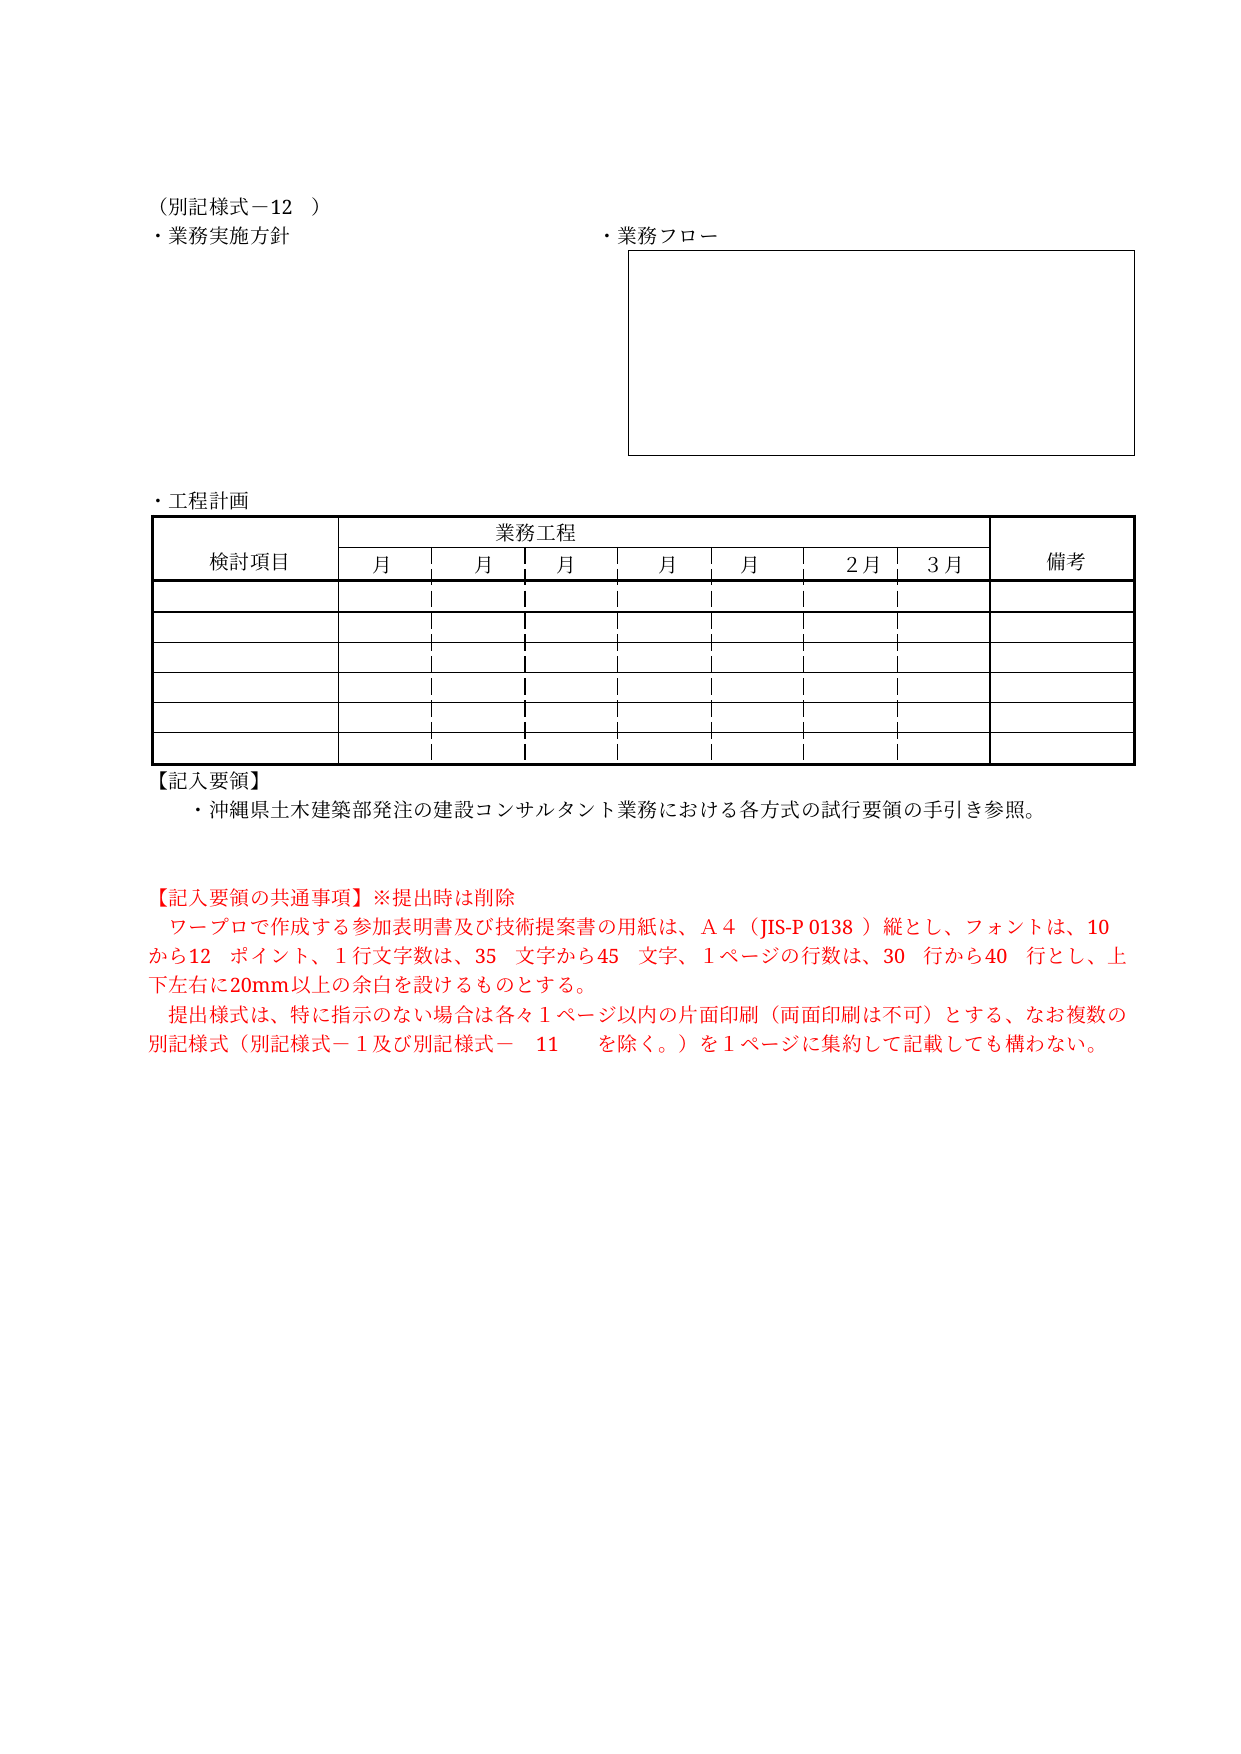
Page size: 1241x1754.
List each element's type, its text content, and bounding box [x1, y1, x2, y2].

table_cell 月 [432, 548, 525, 579]
table_cell [618, 613, 711, 642]
table_cell [154, 673, 338, 702]
table_cell 月 [618, 548, 711, 579]
table_cell [525, 703, 618, 732]
table_cell [525, 673, 618, 702]
table_cell [339, 703, 432, 732]
table_cell [991, 613, 1133, 642]
text 【記入要領の共通事項】※提出時は削除 [148, 882, 1128, 911]
table_cell [339, 613, 432, 642]
table_cell [991, 703, 1133, 732]
table_cell [154, 703, 338, 732]
table_cell [711, 613, 804, 642]
table_cell [618, 643, 711, 672]
table_cell 月 [525, 548, 618, 579]
table_cell [432, 643, 525, 672]
table_cell [991, 733, 1133, 762]
table_header 備考 [991, 518, 1133, 579]
text （別記様式－12） [148, 192, 1128, 221]
table_cell [339, 673, 432, 702]
table_cell [711, 733, 804, 762]
table_header [629, 251, 1134, 455]
table_cell [804, 582, 897, 611]
table_cell [711, 643, 804, 672]
table_cell [897, 643, 989, 672]
text ・業務実施方針 ・業務フロー [148, 221, 1128, 250]
table_cell [154, 643, 338, 672]
table_cell [432, 733, 525, 762]
text ワープロで作成する参加表明書及び技術提案書の用紙は、Ａ４（JIS-P 0138）縦とし、フォントは、10から12ポイント、１行文字数は、35文字から45文字、１ページの行数は、30行から40行とし、上下左右に20mm以上の余白を設けるものとする。 [148, 911, 1128, 999]
table_cell [897, 733, 989, 762]
table_cell [432, 582, 525, 611]
table_cell [618, 733, 711, 762]
table_cell [525, 613, 618, 642]
table_cell [897, 673, 989, 702]
table_header 業務工程 [339, 518, 989, 547]
table_cell [991, 582, 1133, 611]
table_cell [432, 703, 525, 732]
table_cell ２月 [804, 548, 897, 579]
table_header 検討項目 [154, 518, 338, 579]
table_cell 月 [339, 548, 432, 579]
table_cell [525, 643, 618, 672]
table_cell [711, 582, 804, 611]
table_cell [154, 582, 338, 611]
table_cell [339, 733, 432, 762]
table_cell [897, 613, 989, 642]
table_cell [991, 673, 1133, 702]
table_cell [154, 613, 338, 642]
text 提出様式は、特に指示のない場合は各々１ページ以内の片面印刷（両面印刷は不可）とする、なお複数の別記様式（別記様式－１及び別記様式－11を除く。）を１ページに集約して記載しても構わない。 [148, 999, 1128, 1057]
text 【記入要領】 [148, 766, 1128, 795]
table_cell [804, 643, 897, 672]
table_cell [711, 703, 804, 732]
table_cell [711, 673, 804, 702]
table_cell [432, 673, 525, 702]
table_cell [339, 582, 432, 611]
table_cell [991, 643, 1133, 672]
table_cell [618, 703, 711, 732]
table_cell [154, 733, 338, 762]
table_cell [525, 582, 618, 611]
text ・工程計画 [148, 485, 1128, 514]
table_cell [618, 673, 711, 702]
table_cell [804, 733, 897, 762]
table_cell [618, 582, 711, 611]
table_cell [432, 613, 525, 642]
table_cell 月 [711, 548, 804, 579]
table_cell ３月 [897, 548, 989, 579]
table_cell [897, 703, 989, 732]
text ・沖縄県土木建築部発注の建設コンサルタント業務における各方式の試行要領の手引き参照。 [168, 795, 1128, 824]
table_cell [897, 582, 989, 611]
table_cell [804, 613, 897, 642]
table_cell [339, 643, 432, 672]
table_cell [525, 733, 618, 762]
table_cell [804, 673, 897, 702]
table_cell [804, 703, 897, 732]
